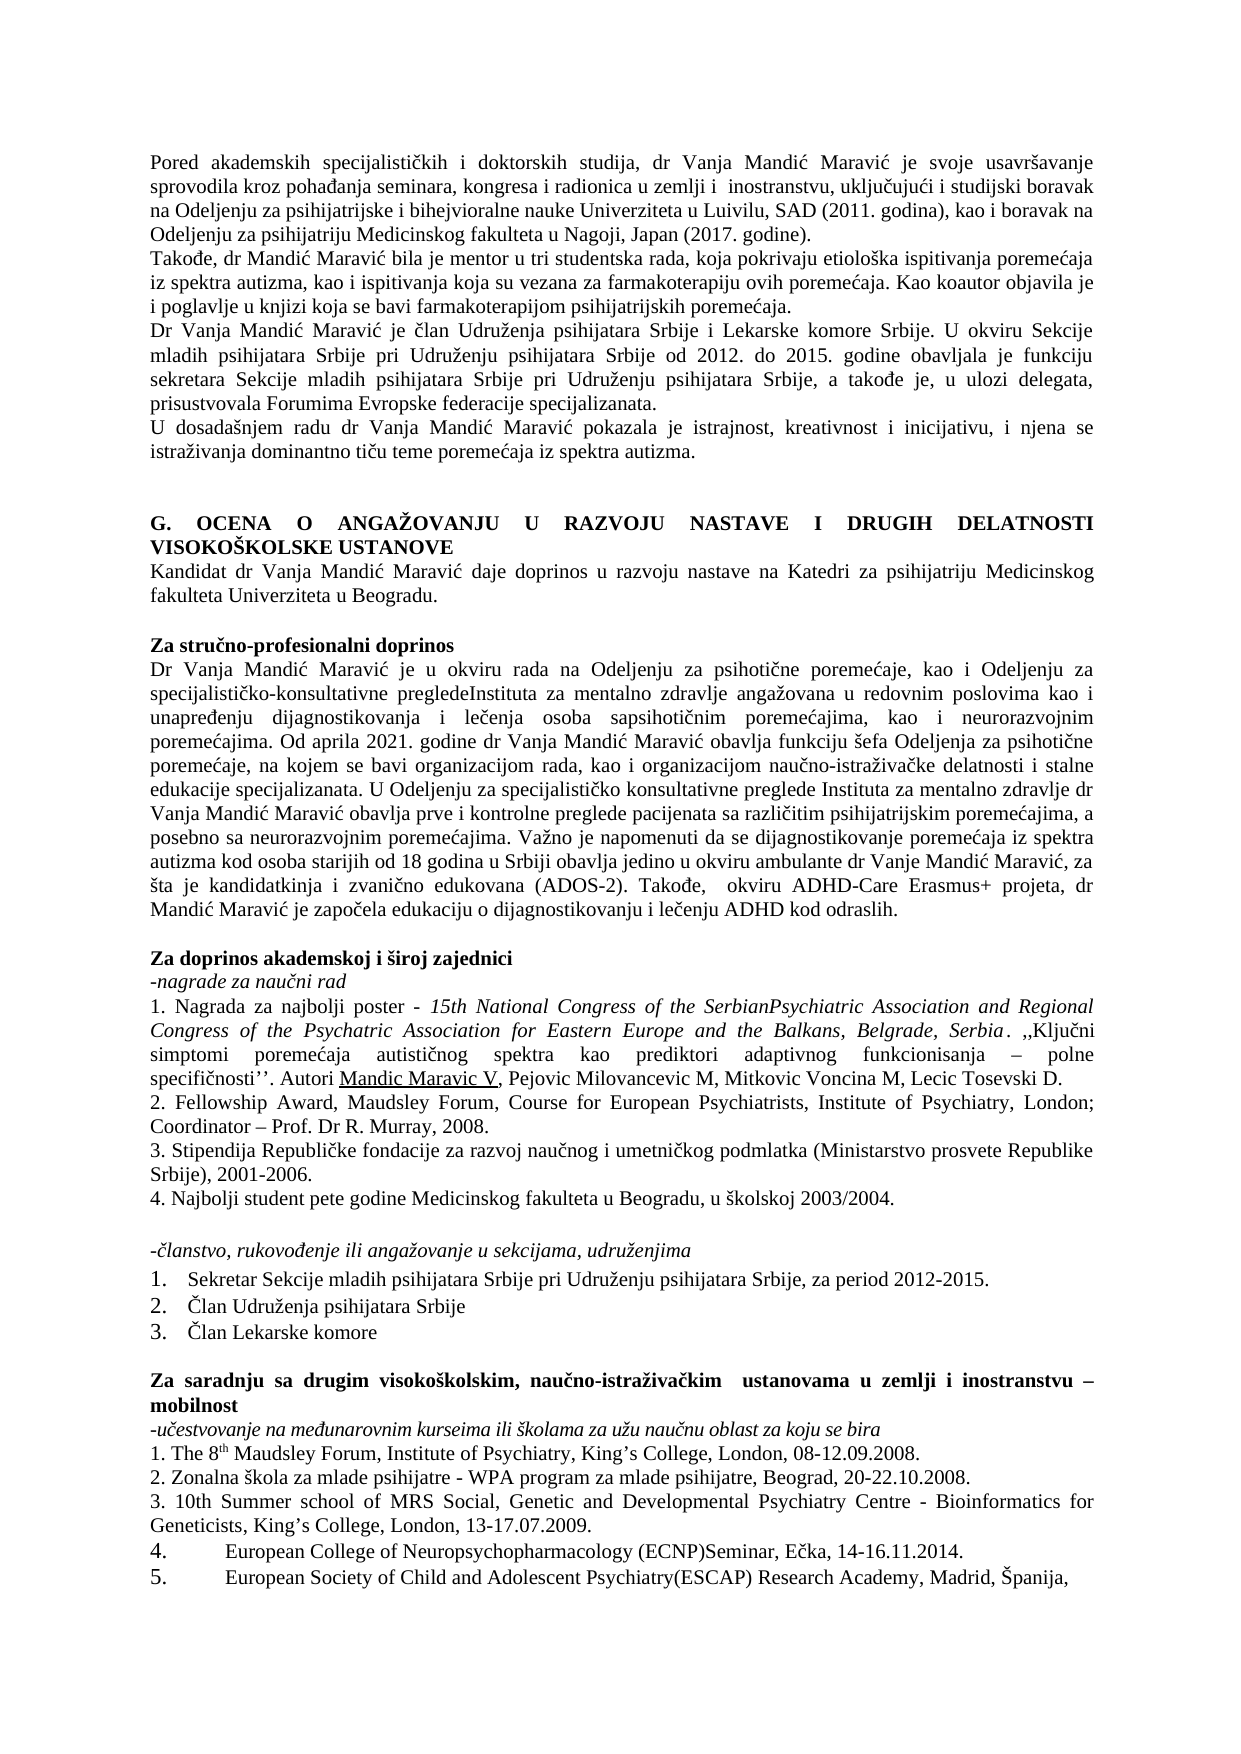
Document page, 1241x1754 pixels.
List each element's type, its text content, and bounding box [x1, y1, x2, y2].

text 2. Zonalna škola za mlade psihijatre - WPA program za mlade psihijatre, Beograd, 20-22.10.2008. [150, 1465, 1095, 1489]
list European College of Neuropsychopharmacology (ECNP)Seminar, Ečka, 14-16.11.2014. [150, 1537, 1095, 1563]
text 3. 10th Summer school of MRS Social, Genetic and Developmental Psychiatry Centre - Bioinformatics for Geneticists, King’s College, London, 13-17.07.2009. [150, 1489, 1095, 1537]
text Za saradnju sa drugim visokoškolskim, naučno-istraživačkim ustanovama u zemlji i inostranstvu – mobilnost [150, 1368, 1095, 1417]
text -učestvovanje na međunarovnim kurseima ili školama za užu naučnu oblast za koju se bira [150, 1417, 1095, 1441]
text 2. Fellowship Award, Maudsley Forum, Course for European Psychiatrists, Institute of Psychiatry, London; Coordinator – Prof. Dr R. Murray, 2008. [150, 1090, 1095, 1138]
text -članstvo, rukovođenje ili angažovanje u sekcijama, udruženjima [61, 1238, 1095, 1262]
text -nagrade za naučni rad [150, 969, 1095, 993]
list Sekretar Sekcije mladih psihijatara Srbije pri Udruženju psihijatara Srbije, za period 2012-2015. [150, 1265, 1095, 1292]
list Kandidat dr Vanja Mandić Maravić daje doprinos u razvoju nastave na Katedri za psihijatriju Medicinskog fakulteta Univerziteta u Beogradu. [150, 559, 1095, 607]
list Član Lekarske komore [150, 1318, 1095, 1344]
text 4. Najbolji student pete godine Medicinskog fakulteta u Beogradu, u školskoj 2003/2004. [150, 1186, 1095, 1210]
list Član Udruženja psihijatara Srbije [150, 1292, 1095, 1318]
text Za doprinos akademskoj i široj zajednici [150, 945, 1095, 969]
text Dr Vanja Mandić Maravić je član Udruženja psihijatara Srbije i Lekarske komore Srbije. U okviru Sekcije mladih psihijatara Srbije pri Udruženju psihijatara Srbije od 2012. do 2015. godine obavljala je funkciju sekretara Sekcije mladih psihijatara Srbije pri Udruženju psihijatara Srbije, a takođe je, u ulozi delegata, prisustvovala Forumima Evropske federacije specijalizanata. [150, 318, 1095, 415]
text Pored akademskih specijalističkih i doktorskih studija, dr Vanja Mandić Maravić je svoje usavršavanje sprovodila kroz pohađanja seminara, kongresa i radionica u zemlji i inostranstvu, uključujući i studijski boravak na Odeljenju za psihijatrijske i bihejvioralne nauke Univerziteta u Luivilu, SAD (2011. godina), kao i boravak na Odeljenju za psihijatriju Medicinskog fakulteta u Nagoji, Japan (2017. godine). [150, 150, 1095, 246]
text 1. Nagrada za najbolji poster - 15th National Congress of the SerbianPsychiatric Association and Regional Congress of the Psychatric Association for Eastern Europe and the Balkans, Belgrade, Serbia. ,,Ključni simptomi poremećaja autističnog spektra kao prediktori adaptivnog funkcionisanja – polne specifičnosti’’. Autori Mandic Maravic V, Pejovic Milovancevic M, Mitkovic Voncina M, Lecic Tosevski D. [150, 993, 1095, 1090]
text 1. The 8th Maudsley Forum, Institute of Psychiatry, King’s College, London, 08-12.09.2008. [150, 1441, 1095, 1465]
text 3. Stipendija Republičke fondacije za razvoj naučnog i umetničkog podmlatka (Ministarstvo prosvete Republike Srbije), 2001-2006. [150, 1138, 1095, 1186]
list European Society of Child and Adolescent Psychiatry(ESCAP) Research Academy, Madrid, Španija, [150, 1563, 1095, 1589]
text U dosadašnjem radu dr Vanja Mandić Maravić pokazala je istrajnost, kreativnost i inicijativu, i njena se istraživanja dominantno tiču teme poremećaja iz spektra autizma. [150, 415, 1095, 463]
text G. OCENA O ANGAŽOVANJU U RAZVOJU NASTAVE I DRUGIH DELATNOSTI VISOKOŠKOLSKE USTANOVE [150, 511, 1095, 559]
text Takođe, dr Mandić Maravić bila je mentor u tri studentska rada, koja pokrivaju etiološka ispitivanja poremećaja iz spektra autizma, kao i ispitivanja koja su vezana za farmakoterapiju ovih poremećaja. Kao koautor objavila je i poglavlje u knjizi koja se bavi farmakoterapijom psihijatrijskih poremećaja. [150, 246, 1095, 318]
text Dr Vanja Mandić Maravić je u okviru rada na Odeljenju za psihotične poremećaje, kao i Odeljenju za specijalističko-konsultativne pregledeInstituta za mentalno zdravlje angažovana u redovnim poslovima kao i unapređenju dijagnostikovanja i lečenja osoba sapsihotičnim poremećajima, kao i neurorazvojnim poremećajima. Od aprila 2021. godine dr Vanja Mandić Maravić obavlja funkciju šefa Odeljenja za psihotične poremećaje, na kojem se bavi organizacijom rada, kao i organizacijom naučno-istraživačke delatnosti i stalne edukacije specijalizanata. U Odeljenju za specijalističko konsultativne preglede Instituta za mentalno zdravlje dr Vanja Mandić Maravić obavlja prve i kontrolne preglede pacijenata sa različitim psihijatrijskim poremećajima, a posebno sa neurorazvojnim poremećajima. Važno je napomenuti da se dijagnostikovanje poremećaja iz spektra autizma kod osoba starijih od 18 godina u Srbiji obavlja jedino u okviru ambulante dr Vanje Mandić Maravić, za šta je kandidatkinja i zvanično edukovana (ADOS-2). Takođe, okviru ADHD-Care Erasmus+ projeta, dr Mandić Maravić je započela edukaciju o dijagnostikovanju i lečenju ADHD kod odraslih. [150, 657, 1095, 921]
text Za stručno-profesionalni doprinos [150, 633, 1095, 657]
